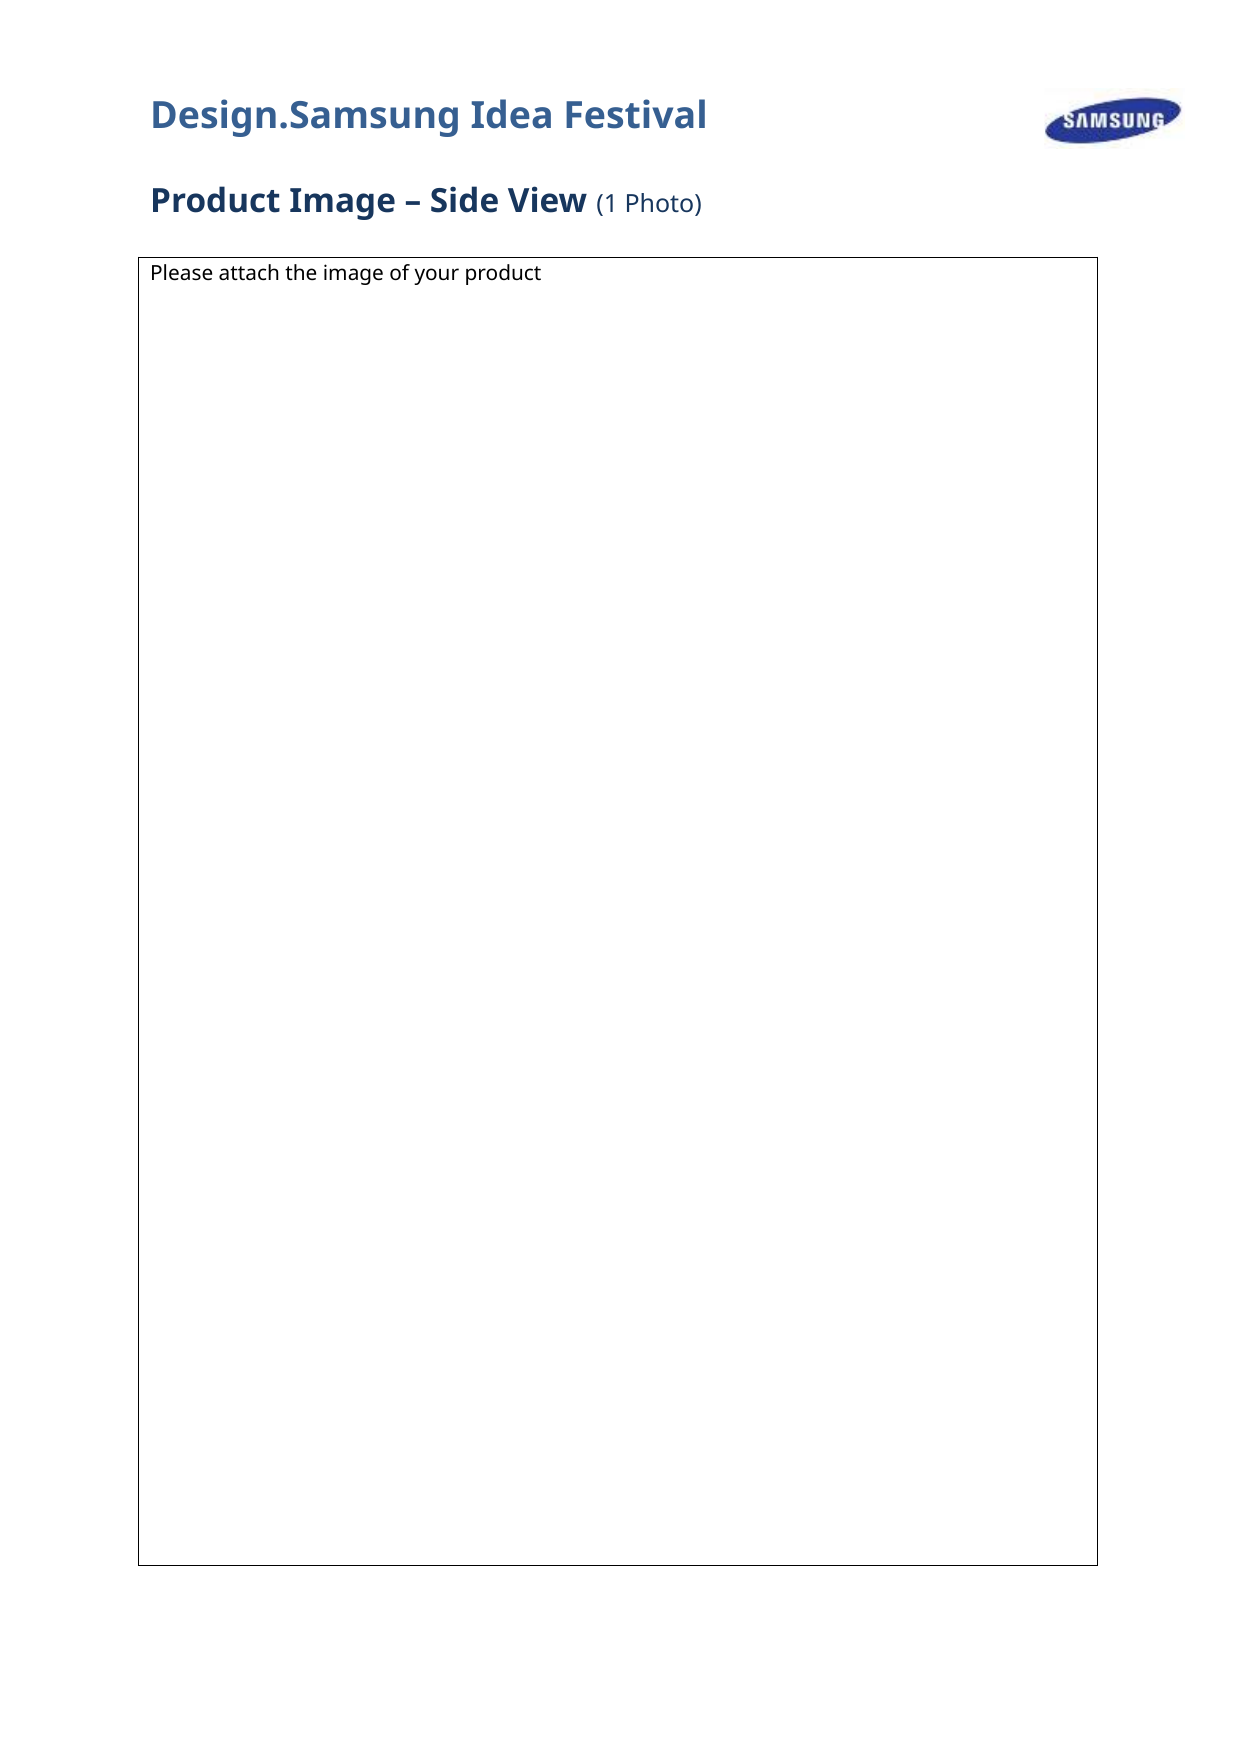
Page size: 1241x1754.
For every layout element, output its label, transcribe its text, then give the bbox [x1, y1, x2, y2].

table_header Please attach the image of your product [139, 258, 1097, 1565]
text Product Image – Side View (1 Photo) [150, 177, 1090, 223]
picture [1044, 88, 1185, 147]
